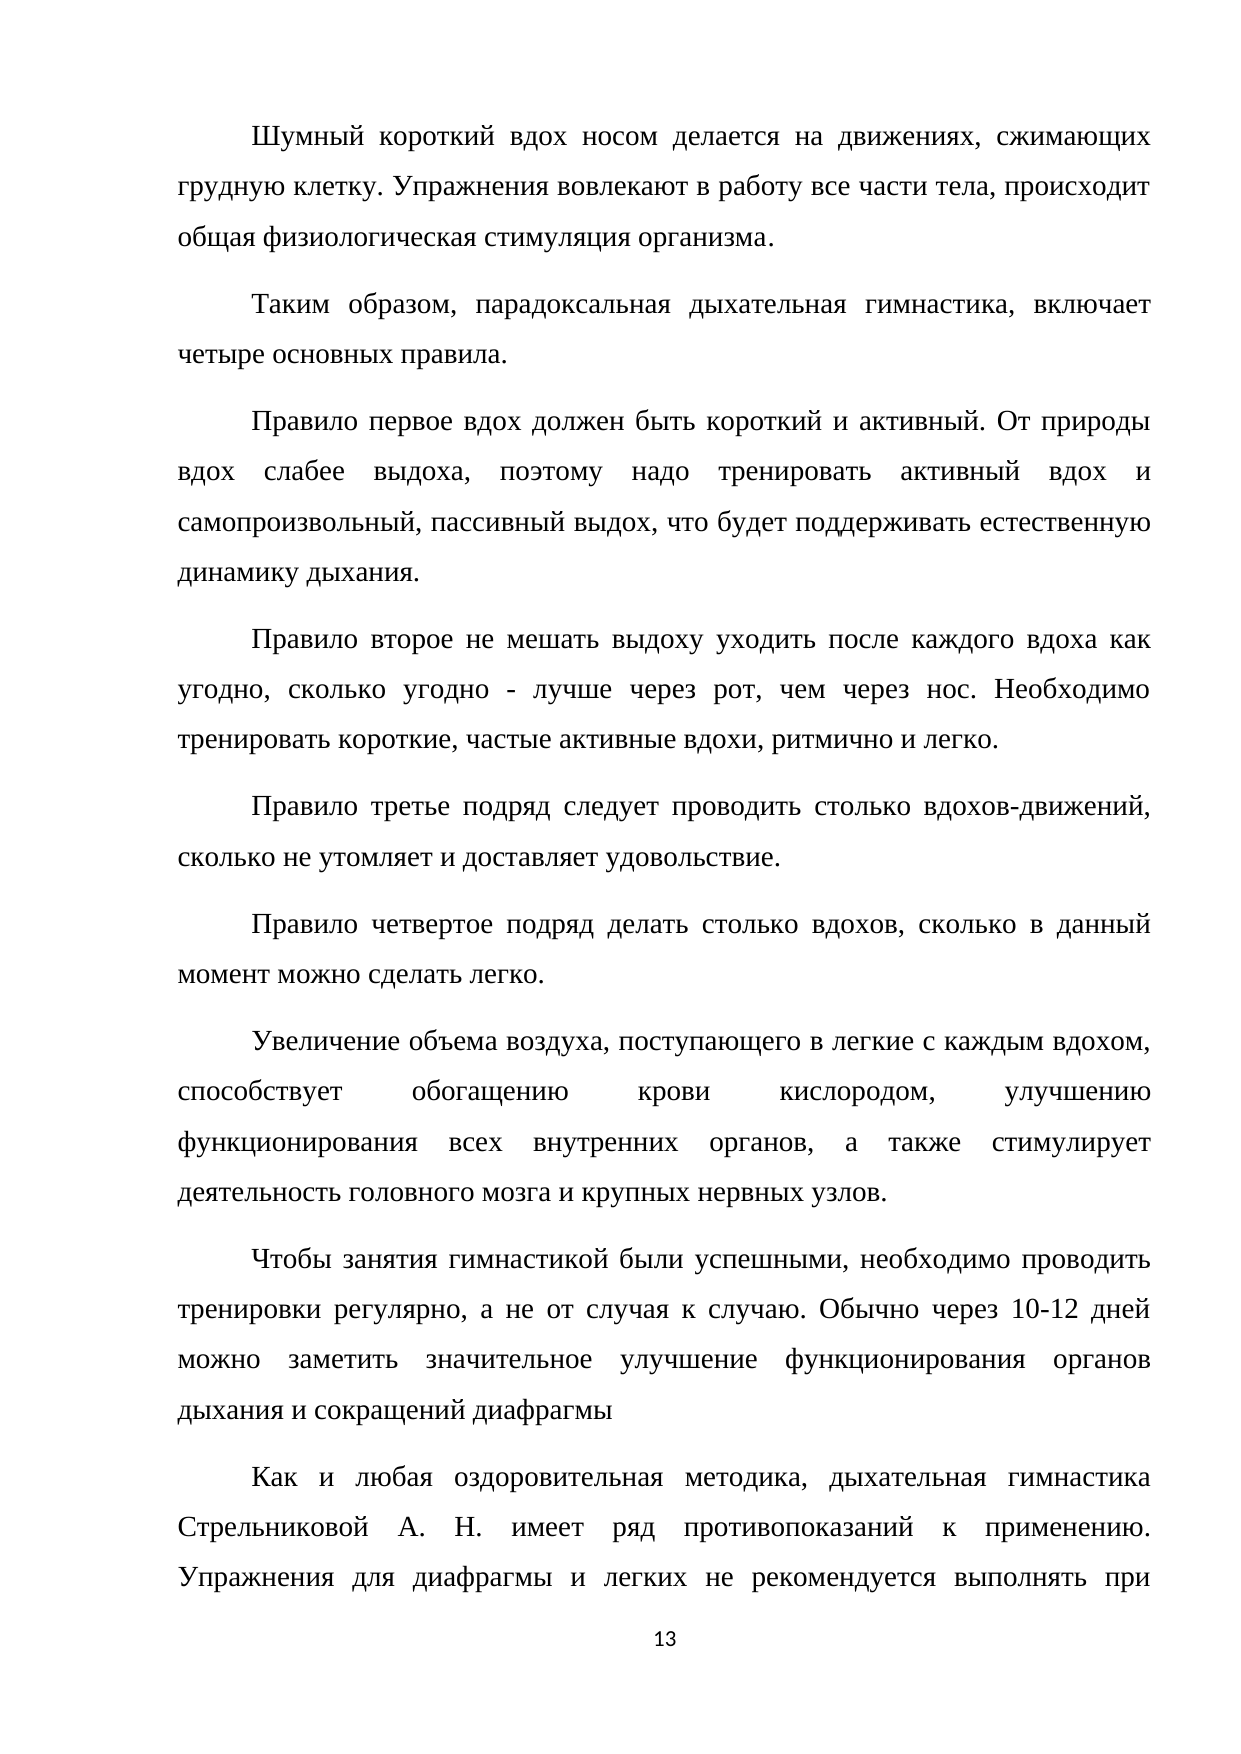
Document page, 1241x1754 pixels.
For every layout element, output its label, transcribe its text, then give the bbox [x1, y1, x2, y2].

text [177, 1459, 1152, 1593]
text Увеличение объема воздуха, поступающего в легкие с каждым вдохом, способствует обогащению крови кислородом, улучшению функционирования всех внутренних органов, а также стимулирует деятельность головного мозга и крупных нервных узлов. [177, 1023, 1152, 1208]
text Таким образом, парадоксальная дыхательная гимнастика, включает четыре основных правила. [177, 286, 1152, 369]
text Правило второе не мешать выдоху уходить после каждого вдоха как угодно, сколько угодно - лучше через рот, чем через нос. Необходимо тренировать короткие, частые активные вдохи, ритмично и легко. [177, 621, 1152, 755]
text Правило первое вдох должен быть короткий и активный. От природы вдох слабее выдоха, поэтому надо тренировать активный вдох и самопроизвольный, пассивный выдох, что будет поддерживать естественную динамику дыхания. [177, 403, 1152, 587]
text Шумный короткий вдох носом делается на движениях, сжимающих грудную клетку. Упражнения вовлекают в работу все части тела, происходит общая физиологическая стимуляция организма . [177, 118, 1152, 252]
text Правило третье подряд следует проводить столько вдохов-движений, сколько не утомляет и доставляет удовольствие. [177, 788, 1152, 872]
text Чтобы занятия гимнастикой были успешными, необходимо проводить тренировки регулярно, а не от случая к случаю. Обычно через 10-12 дней можно заметить значительное улучшение функционирования органов дыхания и сокращений диафрагмы [177, 1241, 1152, 1426]
text Правило четвертое подряд делать столько вдохов, сколько в данный момент можно сделать легко. [177, 906, 1152, 990]
